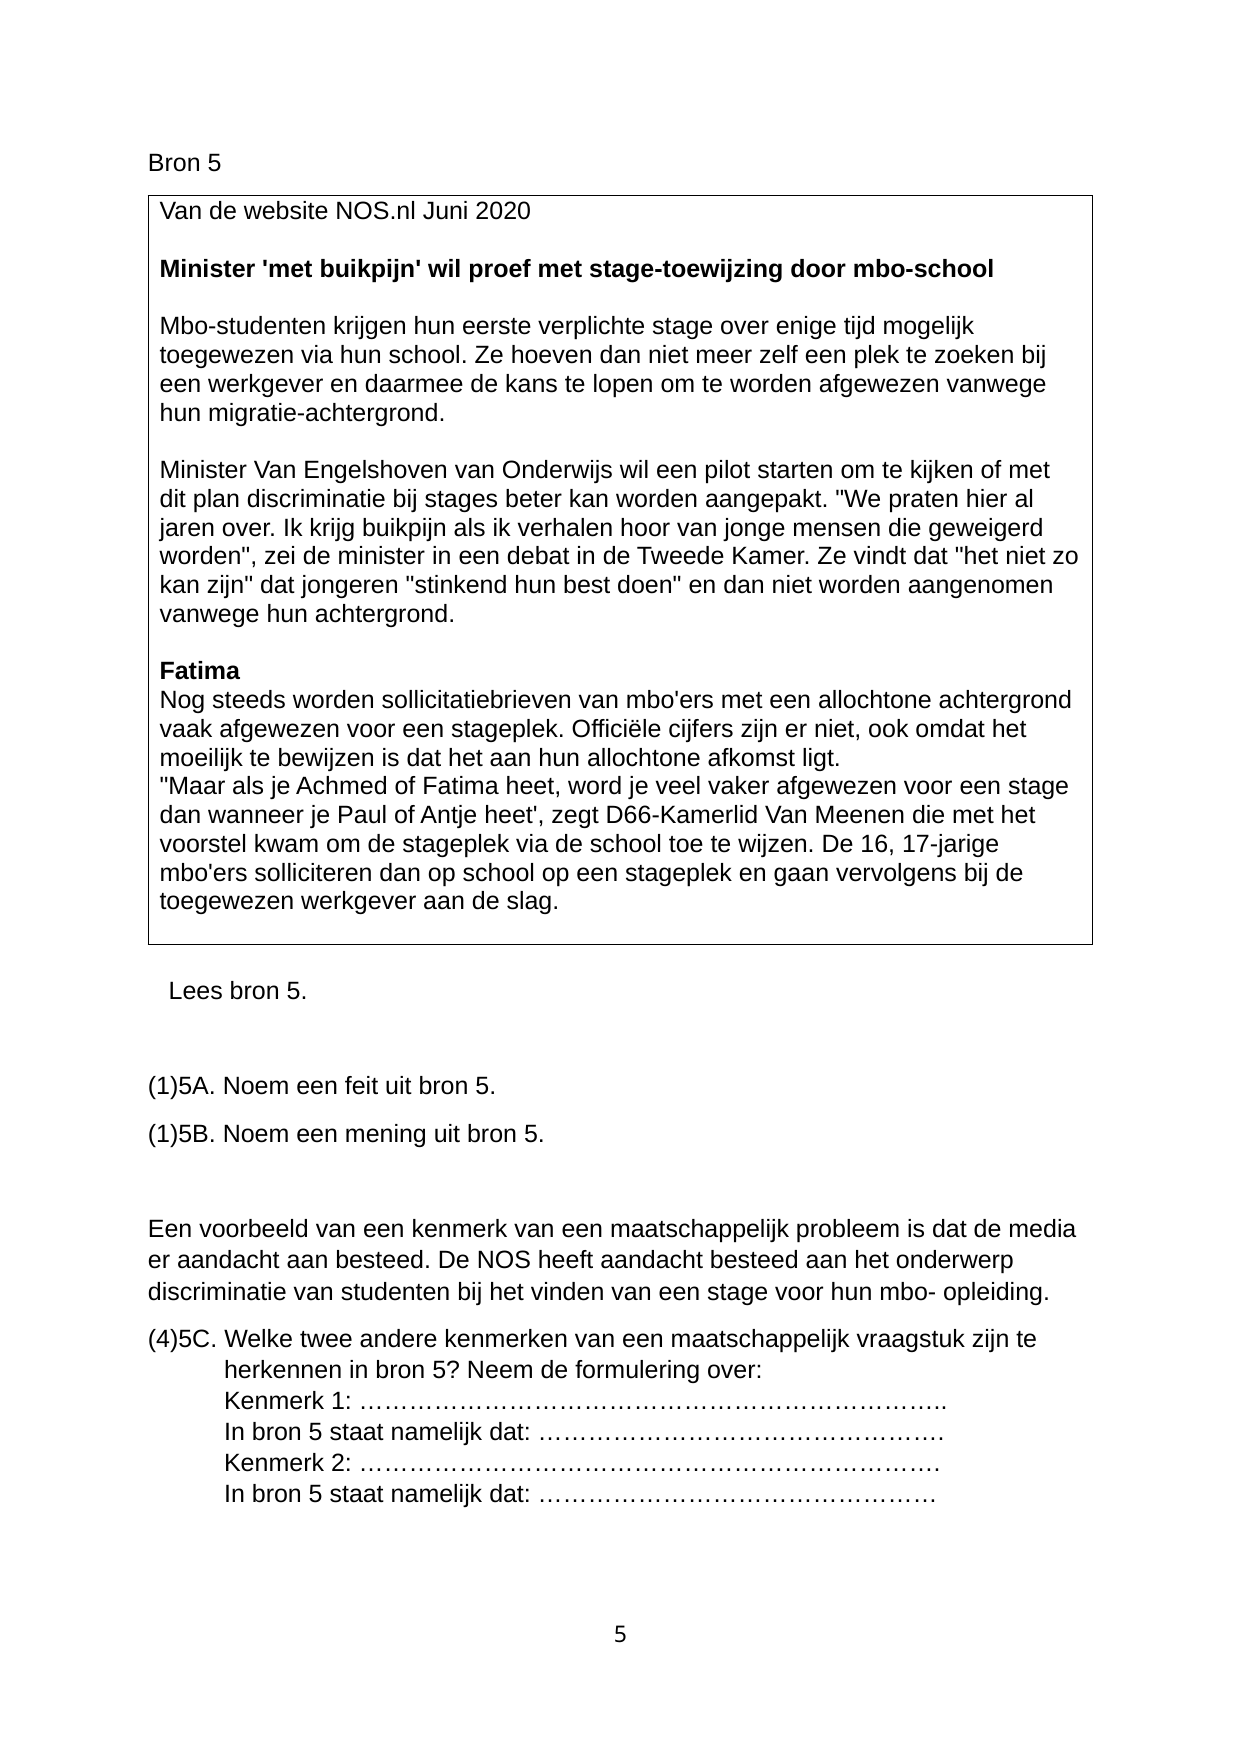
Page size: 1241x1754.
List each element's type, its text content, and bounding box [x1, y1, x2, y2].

text (1)5B. Noem een mening uit bron 5. [148, 1119, 1093, 1148]
table_header Van de website NOS.nl Juni 2020 Minister 'met buikpijn' wil proef met stage-toewijzing door mbo-school Mbo-studenten krijgen hun eerste verplichte stage over enige tijd mogelijk toegewezen via hun school. Ze hoeven dan niet meer zelf een plek te zoeken bij een werkgever en daarmee de kans te lopen om te worden afgewezen vanwege hun migratie-achtergrond. Minister Van Engelshoven van Onderwijs wil een pilot starten om te kijken of met dit plan discriminatie bij stages beter kan worden aangepakt. "We praten hier al jaren over. Ik krijg buikpijn als ik verhalen hoor van jonge mensen die geweigerd worden", zei de minister in een debat in de Tweede Kamer. Ze vindt dat "het niet zo kan zijn" dat jongeren "stinkend hun best doen" en dan niet worden aangenomen vanwege hun achtergrond. Fatima Nog steeds worden sollicitatiebrieven van mbo'ers met een allochtone achtergrond vaak afgewezen voor een stageplek. Officiële cijfers zijn er niet, ook omdat het moeilijk te bewijzen is dat het aan hun allochtone afkomst ligt. "Maar als je Achmed of Fatima heet, word je veel vaker afgewezen voor een stage dan wanneer je Paul of Antje heet', zegt D66-Kamerlid Van Meenen die met het voorstel kwam om de stageplek via de school toe te wijzen. De 16, 17-jarige mbo'ers solliciteren dan op school op een stageplek en gaan vervolgens bij de toegewezen werkgever aan de slag. [149, 196, 1092, 944]
text (1)5A. Noem een feit uit bron 5. [148, 1071, 1093, 1100]
text Lees bron 5. [148, 945, 1093, 1005]
text (4)5C. Welke twee andere kenmerken van een maatschappelijk vraagstuk zijn te herkennen in bron 5? Neem de formulering over: Kenmerk 1: …………………………………………………………….. In bron 5 staat namelijk dat: …………………………………………. Kenmerk 2: ……………………………………………………………. In bron 5 staat namelijk dat: ………………………………………… [148, 1324, 1093, 1508]
text Bron 5 [148, 148, 1093, 176]
text Een voorbeeld van een kenmerk van een maatschappelijk probleem is dat de media er aandacht aan besteed. De NOS heeft aandacht besteed aan het onderwerp discriminatie van studenten bij het vinden van een stage voor hun mbo- opleiding. [148, 1214, 1093, 1305]
